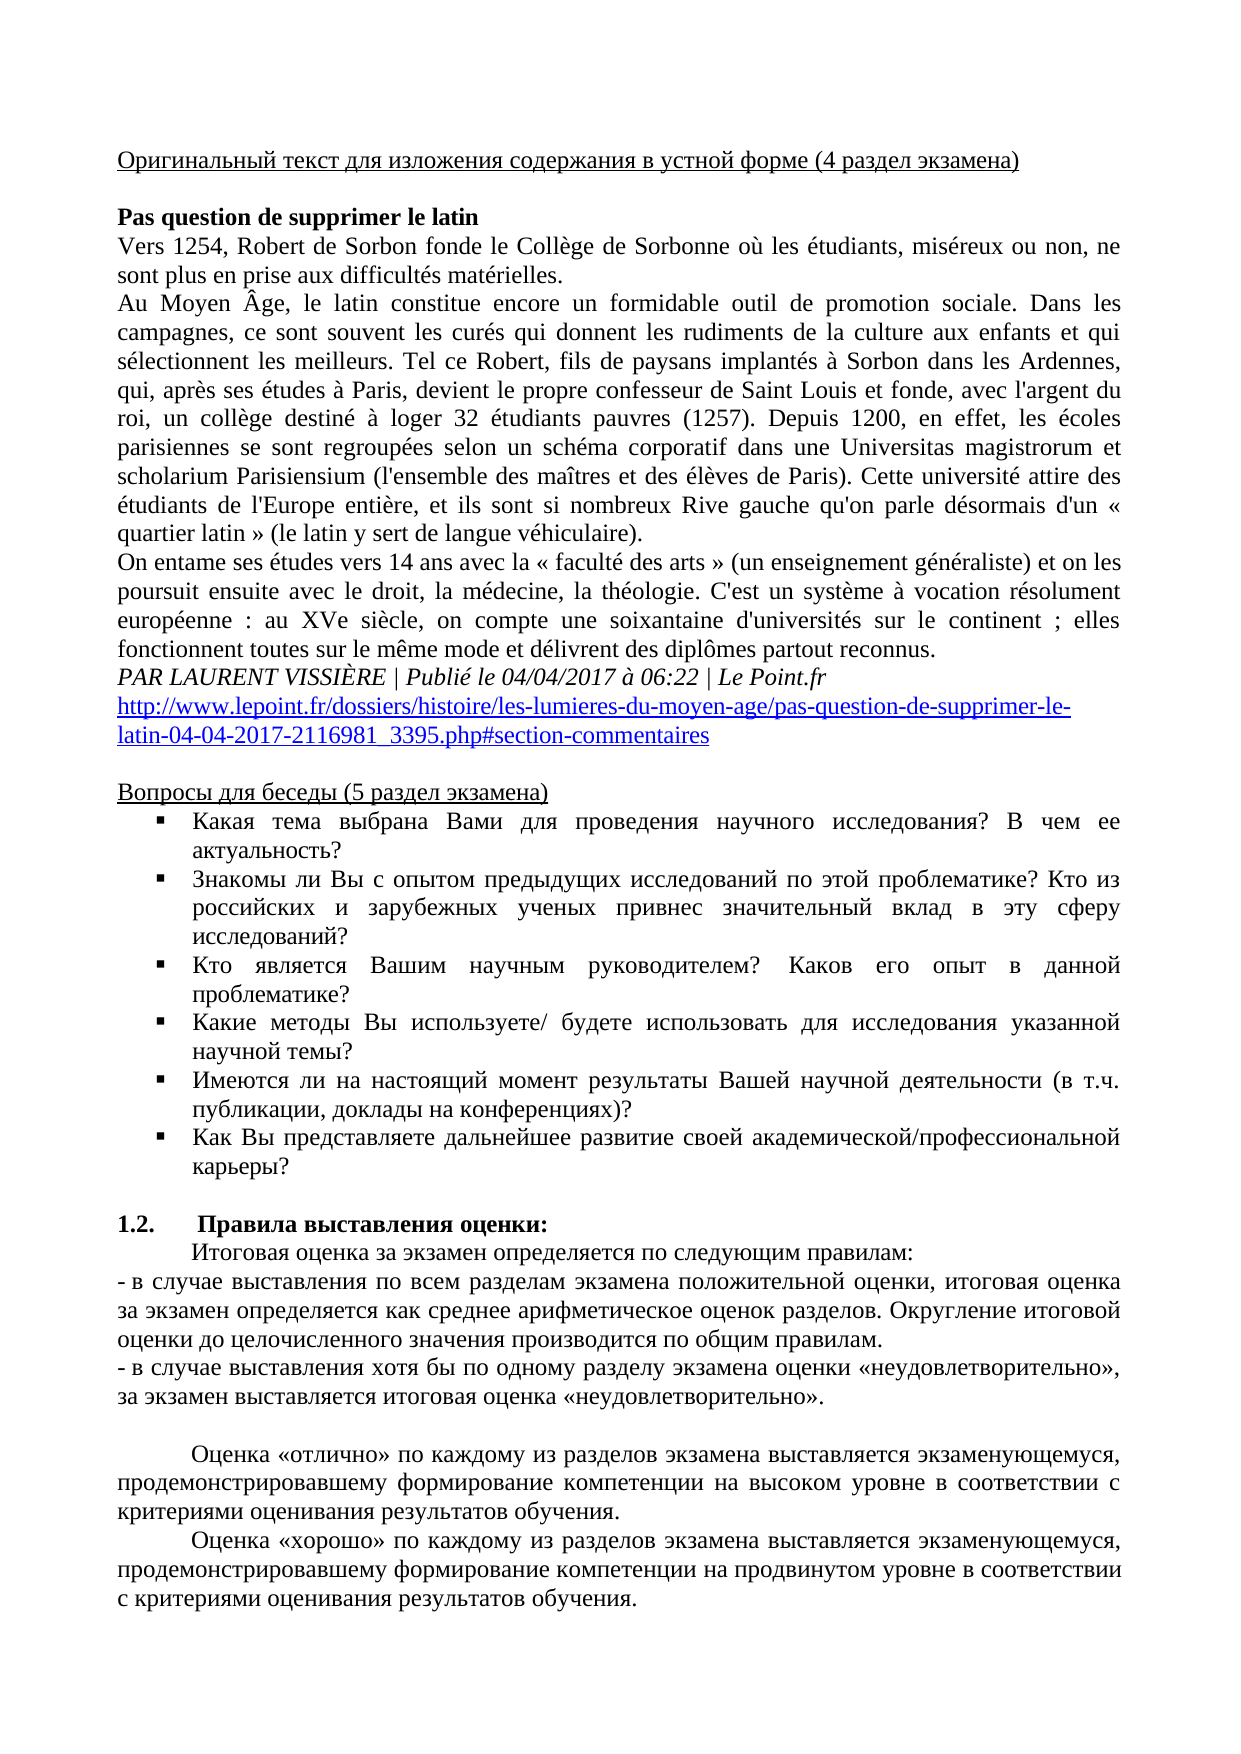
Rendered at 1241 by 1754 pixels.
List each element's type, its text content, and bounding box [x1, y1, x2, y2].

text Оценка «хорошо» по каждому из разделов экзамена выставляется экзаменующемуся, продемонстрировавшему формирование компетенции на продвинутом уровне в соответствии с критериями оценивания результатов обучения. [117, 1525, 1122, 1611]
subtitle Pas question de supprimer le latin [117, 202, 1165, 231]
list Знакомы ли Вы с опытом предыдущих исследований по этой проблематике? Кто из российских и зарубежных ученых привнес значительный вклад в эту сферу исследований? [154, 864, 1121, 950]
list Как Вы представляете дальнейшее развитие своей академической/профессиональной карьеры? [154, 1122, 1121, 1180]
text Au Moyen Âge, le latin constitue encore un formidable outil de promotion sociale. Dans les campagnes, ce sont souvent les curés qui donnent les rudiments de la culture aux enfants et qui sélectionnent les meilleurs. Tel ce Robert, fils de paysans implantés à Sorbon dans les Ardennes, qui, après ses études à Paris, devient le propre confesseur de Saint Louis et fonde, avec l'argent du roi, un collège destiné à loger 32 étudiants pauvres (1257). Depuis 1200, en effet, les écoles parisiennes se sont regroupées selon un schéma corporatif dans une Universitas magistrorum et scholarium Parisiensium (l'ensemble des maîtres et des élèves de Paris). Cette université attire des étudiants de l'Europe entière, et ils sont si nombreux Rive gauche qu'on parle désormais d'un « quartier latin » (le latin y sert de langue véhiculaire). [117, 288, 1122, 547]
list Какая тема выбрана Вами для проведения научного исследования? В чем ее актуальность? [154, 806, 1121, 864]
list в случае выставления по всем разделам экзамена положительной оценки, итоговая оценка за экзамен определяется как среднее арифметическое оценок разделов. Округление итоговой оценки до целочисленного значения производится по общим правилам. [117, 1266, 1122, 1352]
text Вопросы для беседы (5 раздел экзамена) [117, 777, 1165, 806]
list Какие методы Вы используете/ будете использовать для исследования указанной научной темы? [154, 1007, 1121, 1065]
list Имеются ли на настоящий момент результаты Вашей научной деятельности (в т.ч. публикации, доклады на конференциях)? [154, 1065, 1121, 1122]
list Кто является Вашим научным руководителем? Каков его опыт в данной проблематике? [154, 950, 1121, 1007]
text Vers 1254, Robert de Sorbon fonde le Collège de Sorbonne où les étudiants, miséreux ou non, ne sont plus en prise aux difficultés matérielles. [117, 231, 1121, 288]
text Оригинальный текст для изложения содержания в устной форме (4 раздел экзамена) [117, 145, 1165, 173]
subtitle Правила выставления оценки: [117, 1209, 1165, 1237]
text Оценка «отлично» по каждому из разделов экзамена выставляется экзаменующемуся, продемонстрировавшему формирование компетенции на высоком уровне в соответствии с критериями оценивания результатов обучения. [117, 1439, 1121, 1525]
list в случае выставления хотя бы по одному разделу экзамена оценки «неудовлетворительно», за экзамен выставляется итоговая оценка «неудовлетворительно». [117, 1352, 1121, 1410]
text Итоговая оценка за экзамен определяется по следующим правилам: [191, 1237, 1165, 1266]
text PAR LAURENT VISSIÈRE | Publié le 04/04/2017 à 06:22 | Le Point.fr http://www.lepoint.fr/dossiers/histoire/les-lumieres-du-moyen-age/pas-question-de-supprimer-le- latin-04-04-2017-2116981_3395.php#section-commentaires [117, 662, 1091, 749]
text On entame ses études vers 14 ans avec la « faculté des arts » (un enseignement généraliste) et on les poursuit ensuite avec le droit, la médecine, la théologie. C'est un système à vocation résolument européenne : au XVe siècle, on compte une soixantaine d'universités sur le continent ; elles fonctionnent toutes sur le même mode et délivrent des diplômes partout reconnus. [117, 547, 1122, 662]
